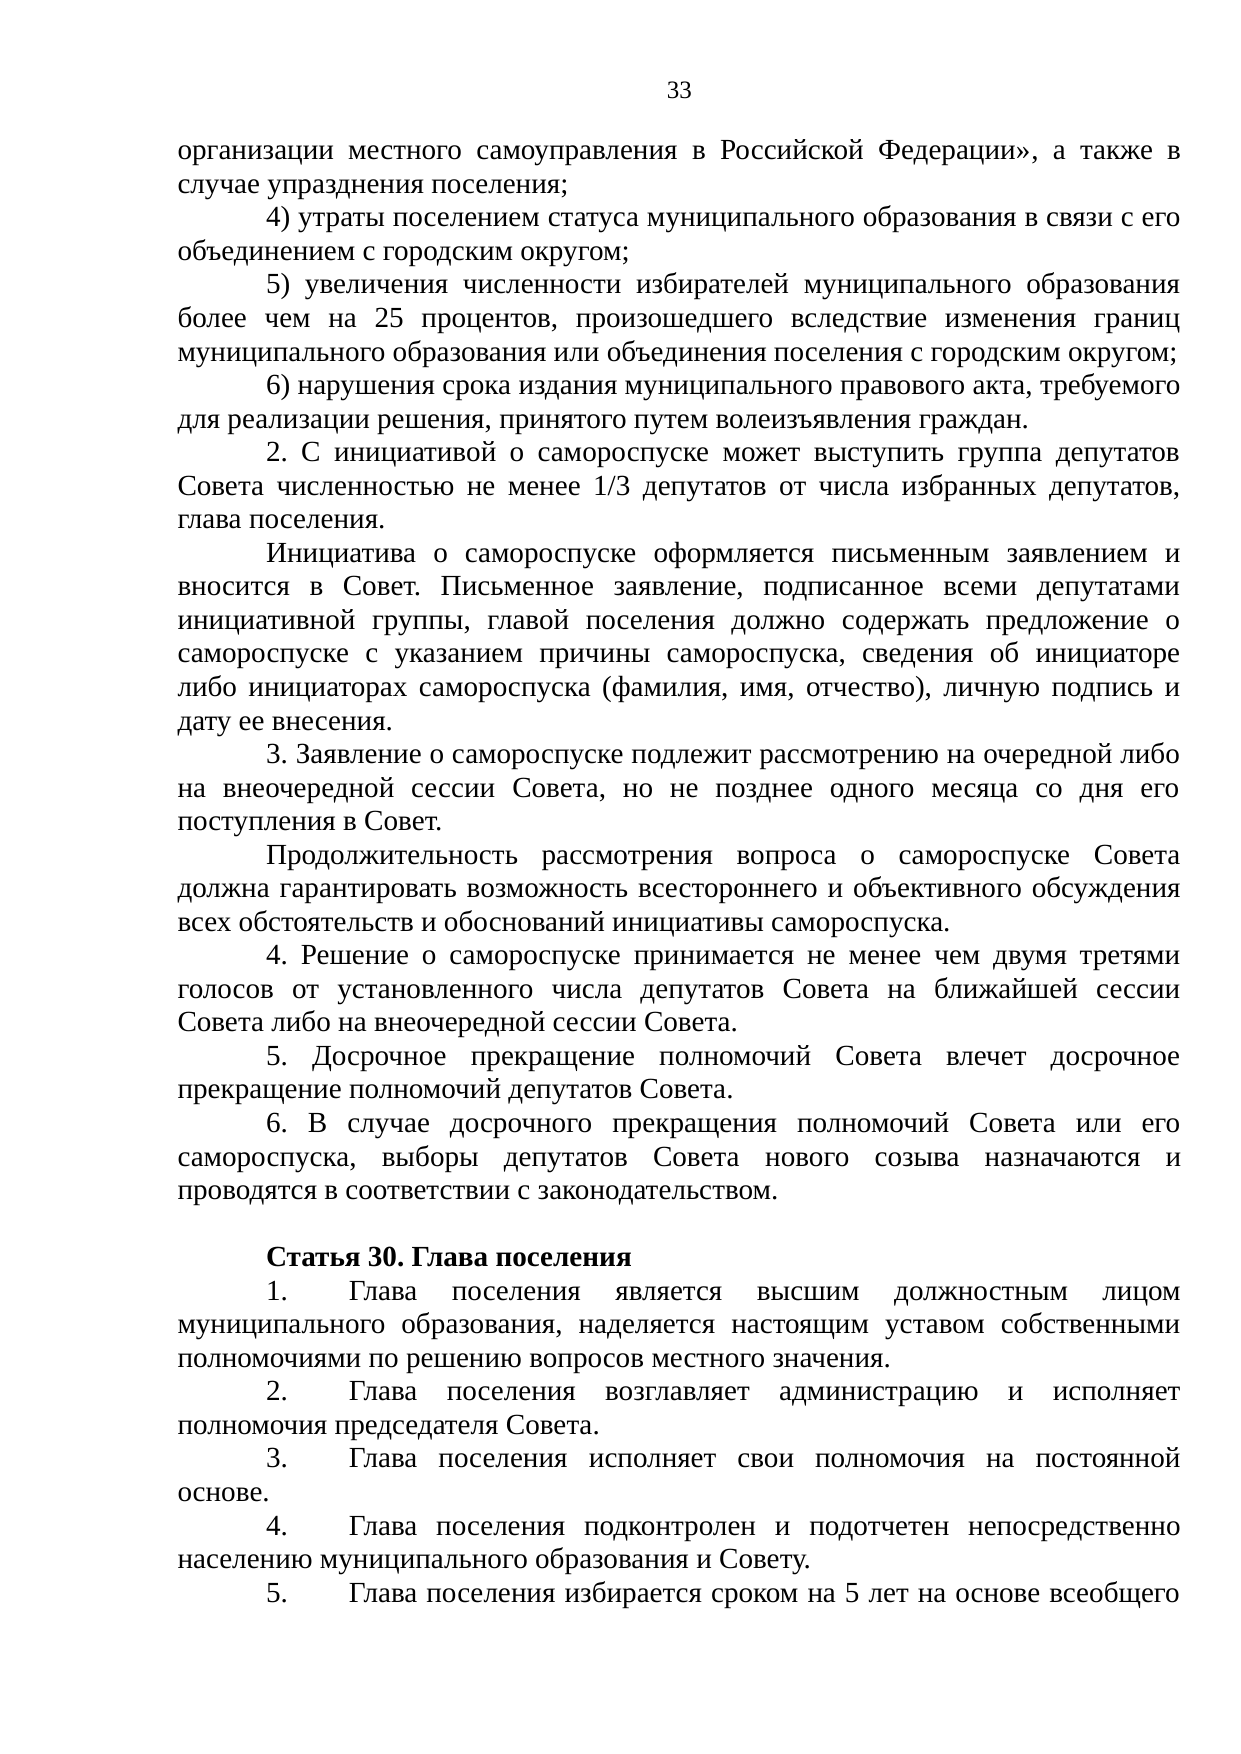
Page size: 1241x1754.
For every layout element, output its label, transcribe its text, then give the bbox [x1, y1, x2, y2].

list Глава поселения подконтролен и подотчетен непосредственно населению муниципального образования и Совету. [177, 1508, 1181, 1575]
text 3. Заявление о самороспуске подлежит рассмотрению на очередной либо на внеочередной сессии Совета, но не позднее одного месяца со дня его поступления в Совет. [177, 736, 1181, 837]
list Глава поселения является высшим должностным лицом муниципального образования, наделяется настоящим уставом собственными полномочиями по решению вопросов местного значения. [177, 1273, 1181, 1373]
text 2. С инициативой о самороспуске может выступить группа депутатов Совета численностью не менее 1/3 депутатов от числа избранных депутатов, глава поселения. [177, 434, 1181, 535]
text 4. Решение о самороспуске принимается не менее чем двумя третями голосов от установленного числа депутатов Совета на ближайшей сессии Совета либо на внеочередной сессии Совета. [177, 937, 1181, 1038]
list Глава поселения исполняет свои полномочия на постоянной основе. [177, 1441, 1181, 1508]
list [177, 1575, 1181, 1608]
text 5. Досрочное прекращение полномочий Совета влечет досрочное прекращение полномочий депутатов Совета. [177, 1038, 1181, 1105]
text 5) увеличения численности избирателей муниципального образования более чем на 25 процентов, произошедшего вследствие изменения границ муниципального образования или объединения поселения с городским округом; [177, 267, 1181, 367]
text 6) нарушения срока издания муниципального правового акта, требуемого для реализации решения, принятого путем волеизъявления граждан. [177, 367, 1181, 434]
text 4) утраты поселением статуса муниципального образования в связи с его объединением с городским округом; [177, 199, 1181, 267]
text Инициатива о самороспуске оформляется письменным заявлением и вносится в Совет. Письменное заявление, подписанное всеми депутатами инициативной группы, главой поселения должно содержать предложение о самороспуске с указанием причины самороспуска, сведения об инициаторе либо инициаторах самороспуска (фамилия, имя, отчество), личную подпись и дату ее внесения. [177, 535, 1181, 736]
text 6. В случае досрочного прекращения полномочий Совета или его самороспуска, выборы депутатов Совета нового созыва назначаются и проводятся в соответствии с законодательством. [177, 1105, 1181, 1206]
list Глава поселения возглавляет администрацию и исполняет полномочия председателя Совета. [177, 1373, 1181, 1441]
text Статья 30. Глава поселения [177, 1239, 1181, 1273]
text Продолжительность рассмотрения вопроса о самороспуске Совета должна гарантировать возможность всестороннего и объективного обсуждения всех обстоятельств и обоснований инициативы самороспуска. [177, 837, 1181, 937]
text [177, 132, 1181, 199]
